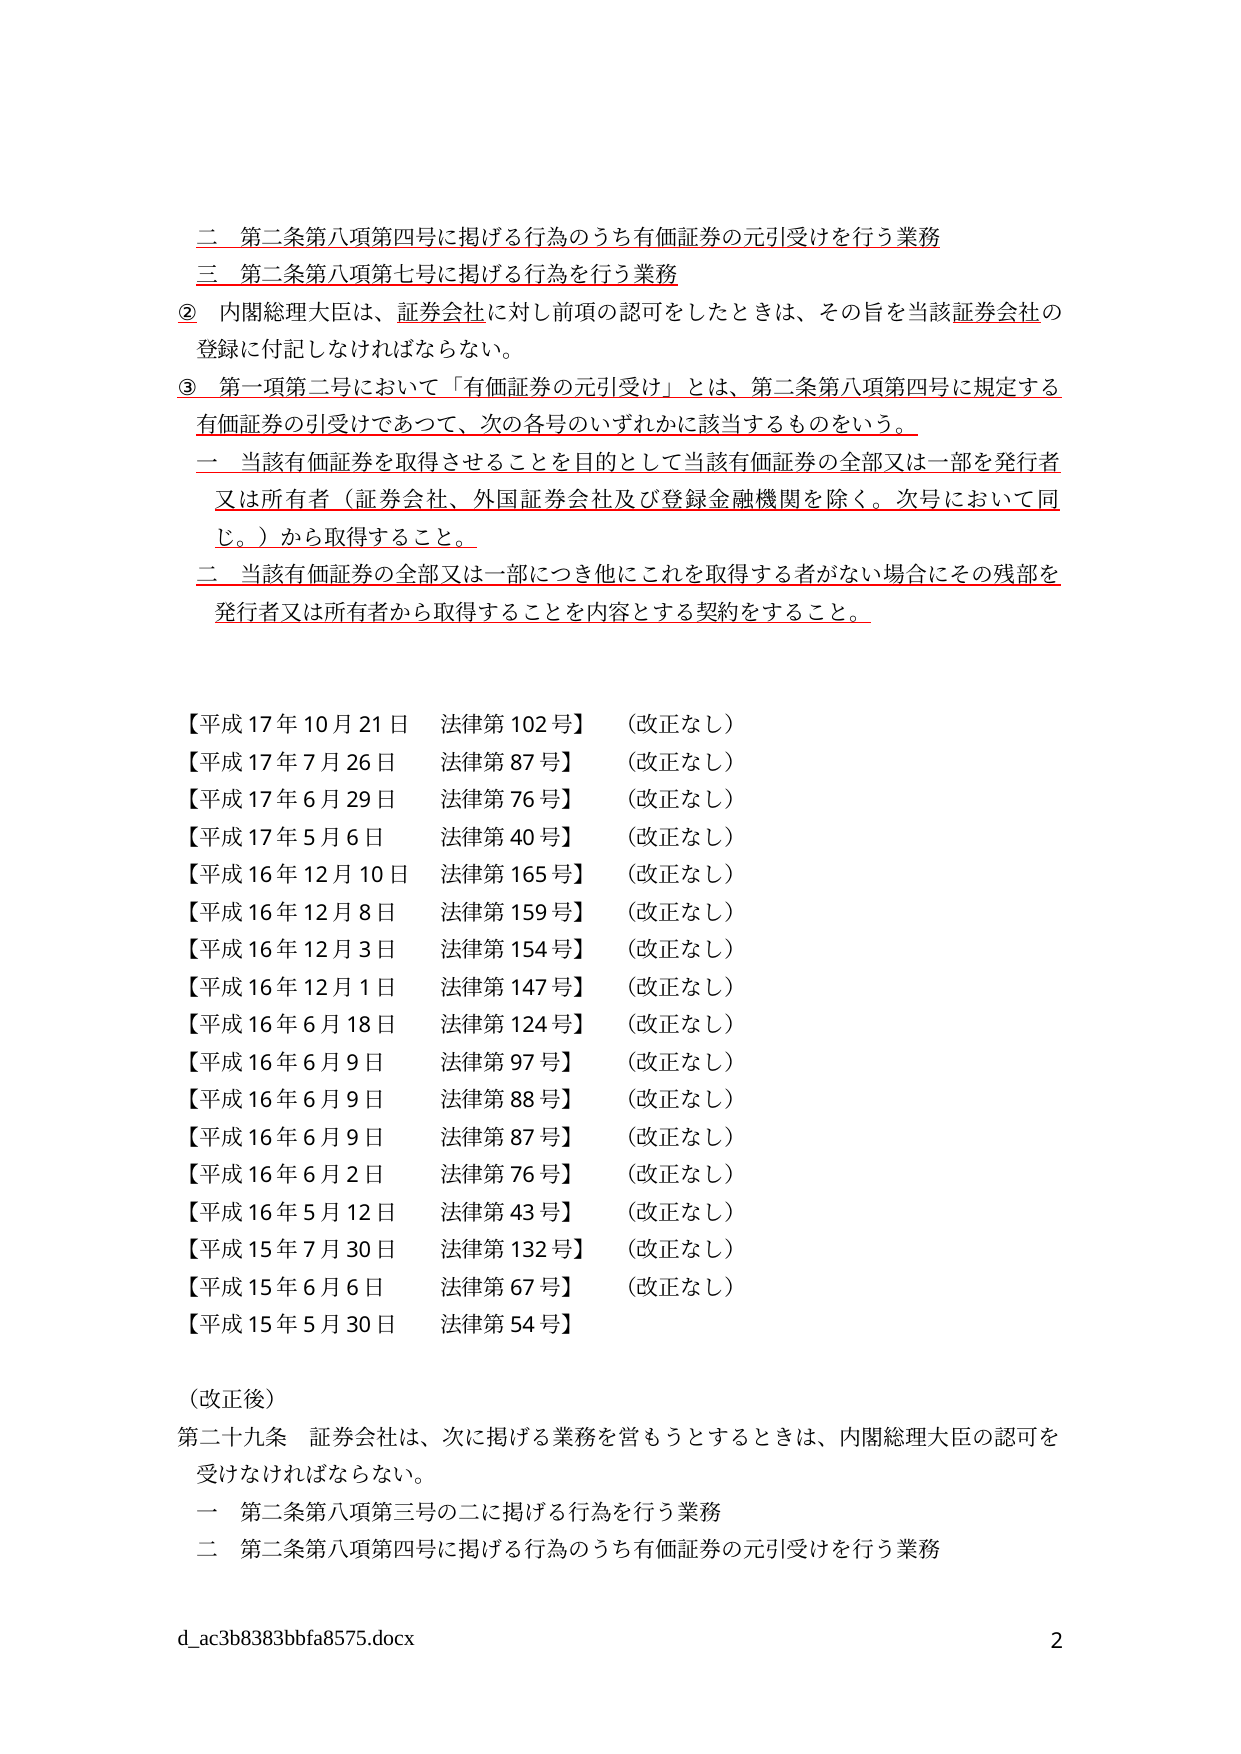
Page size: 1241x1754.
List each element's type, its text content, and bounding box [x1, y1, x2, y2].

text 【平成16年12月8日 法律第159号】 （改正なし） [177, 892, 1063, 929]
text 【平成17年5月6日 法律第40号】 （改正なし） [177, 817, 1063, 854]
text 二 第二条第八項第四号に掲げる行為のうち有価証券の元引受けを行う業務 [196, 217, 1063, 254]
text 一 第二条第八項第三号の二に掲げる行為を行う業務 [196, 1492, 1063, 1529]
text 【平成16年6月9日 法律第97号】 （改正なし） [177, 1042, 1063, 1079]
text 【平成15年6月6日 法律第67号】 （改正なし） [177, 1267, 1063, 1304]
text 【平成17年7月26日 法律第87号】 （改正なし） [177, 742, 1063, 779]
text 一 当該有価証券を取得させることを目的として当該有価証券の全部又は一部を発行者又は所有者（証券会社、外国証券会社及び登録金融機関を除く。次号において同じ。）から取得すること。 [196, 442, 1063, 554]
text 第二十九条 証券会社は、次に掲げる業務を営もうとするときは、内閣総理大臣の認可を受けなければならない。 [177, 1417, 1063, 1492]
text 【平成16年6月18日 法律第124号】 （改正なし） [177, 1004, 1063, 1042]
text 二 当該有価証券の全部又は一部につき他にこれを取得する者がない場合にその残部を発行者又は所有者から取得することを内容とする契約をすること。 [196, 554, 1063, 629]
text 三 第二条第八項第七号に掲げる行為を行う業務 [196, 254, 1063, 292]
text 【平成16年6月9日 法律第87号】 （改正なし） [177, 1117, 1063, 1154]
text ② 内閣総理大臣は、証券会社に対し前項の認可をしたときは、その旨を当該証券会社の登録に付記しなければならない。 [177, 292, 1063, 367]
text 【平成17年6月29日 法律第76号】 （改正なし） [177, 779, 1063, 817]
text 【平成15年5月30日 法律第54号】 [177, 1304, 1063, 1342]
text 【平成15年7月30日 法律第132号】 （改正なし） [177, 1229, 1063, 1267]
text 二 第二条第八項第四号に掲げる行為のうち有価証券の元引受けを行う業務 [196, 1529, 1063, 1567]
text 【平成16年5月12日 法律第43号】 （改正なし） [177, 1192, 1063, 1229]
text 【平成16年6月2日 法律第76号】 （改正なし） [177, 1154, 1063, 1192]
text 【平成16年12月3日 法律第154号】 （改正なし） [177, 929, 1063, 967]
text 【平成16年12月10日 法律第165号】 （改正なし） [177, 854, 1063, 892]
text 【平成16年12月1日 法律第147号】 （改正なし） [177, 967, 1063, 1004]
text 【平成16年6月9日 法律第88号】 （改正なし） [177, 1079, 1063, 1117]
text 【平成17年10月21日 法律第102号】 （改正なし） [177, 704, 1063, 742]
text ③ 第一項第二号において「有価証券の元引受け」とは、第二条第八項第四号に規定する有価証券の引受けであつて、次の各号のいずれかに該当するものをいう。 [177, 367, 1063, 442]
text （改正後） [177, 1379, 1063, 1417]
